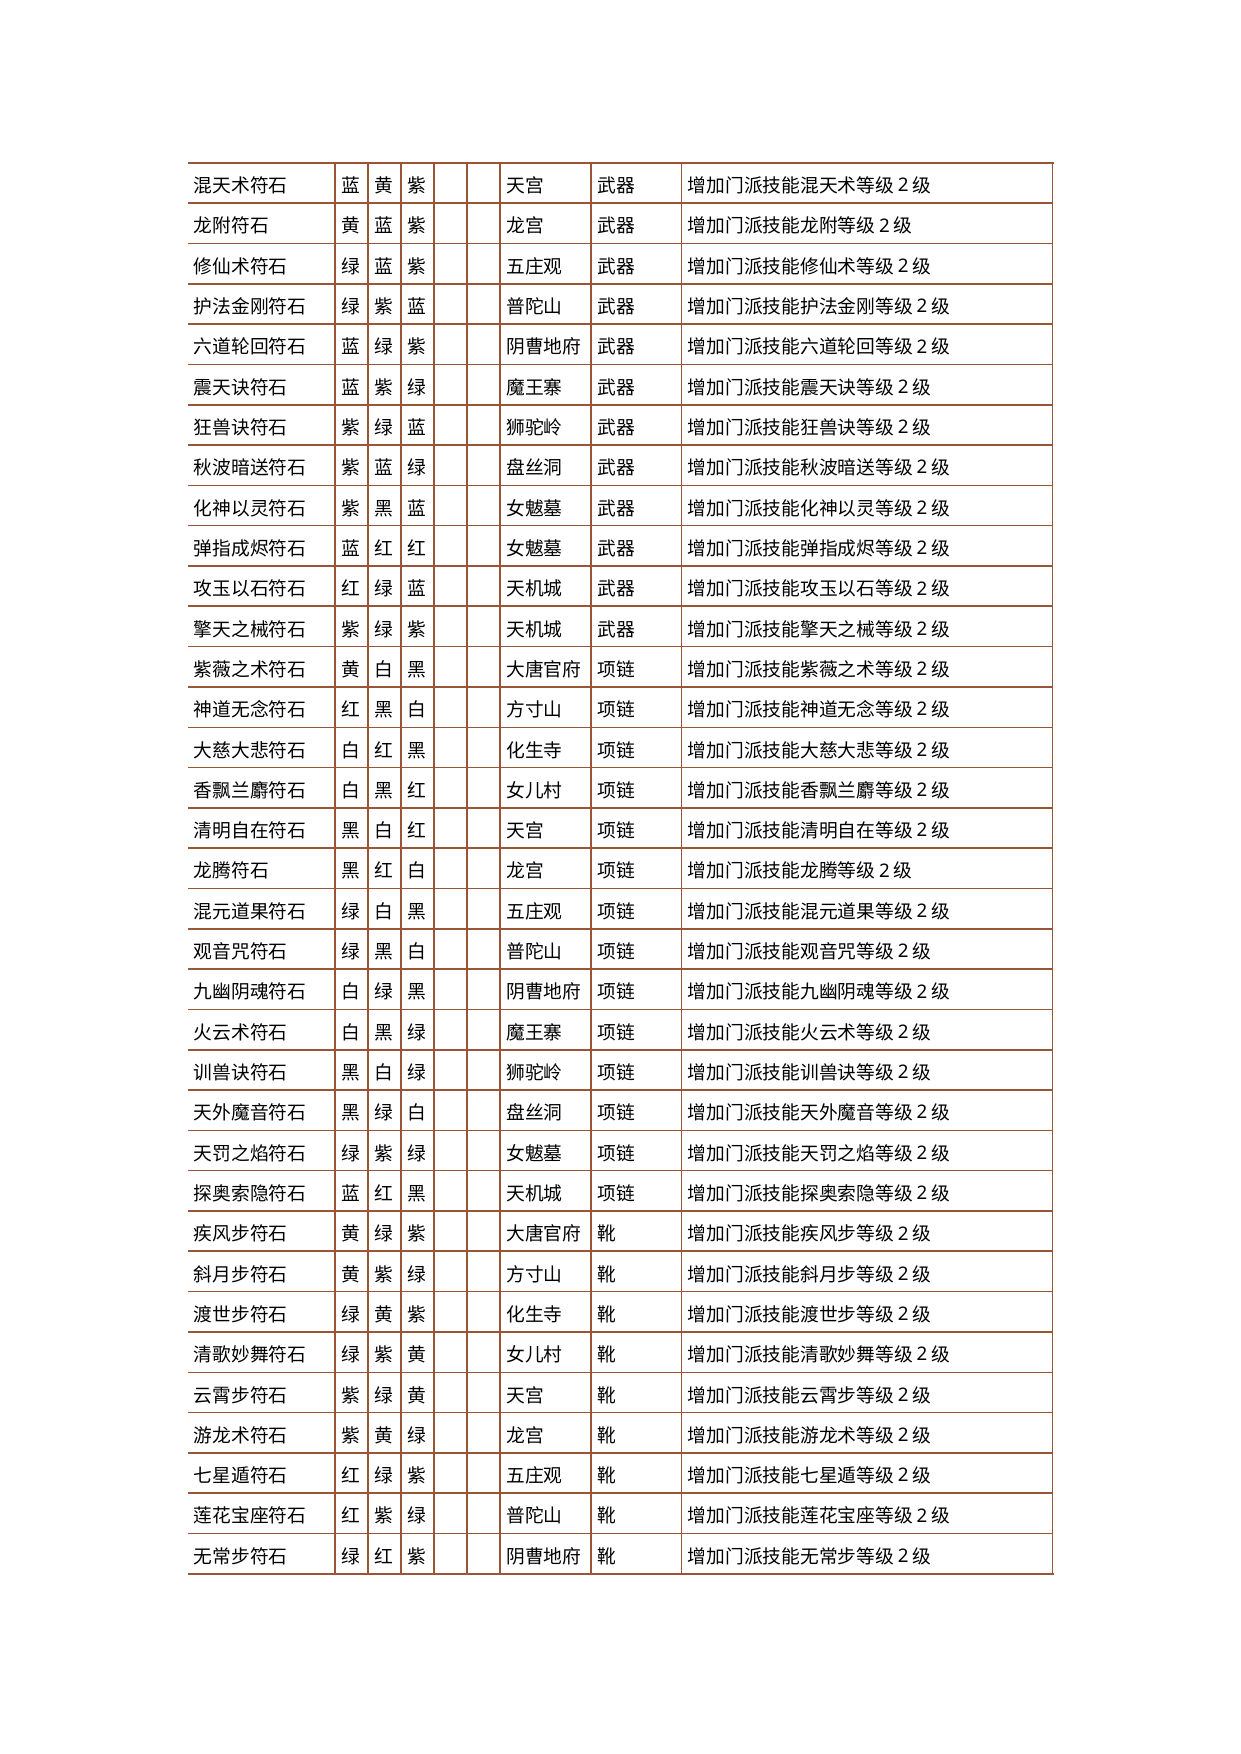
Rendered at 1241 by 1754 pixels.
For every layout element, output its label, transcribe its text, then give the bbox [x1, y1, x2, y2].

table_cell 白 [369, 809, 400, 847]
table_cell [468, 567, 499, 605]
table_cell 白 [369, 889, 400, 928]
table_cell [435, 1212, 466, 1250]
table_cell 黄 [369, 1413, 400, 1452]
table_cell 项链 [592, 849, 681, 888]
table_cell 白 [369, 1051, 400, 1089]
table_cell 绿 [369, 1212, 400, 1250]
table_cell 增加门派技能大慈大悲等级2级 [682, 728, 1052, 767]
table_cell 龙宫 [501, 1413, 590, 1452]
table_cell 绿 [336, 1534, 367, 1573]
table_cell 紫 [369, 1494, 400, 1533]
table_cell 天外魔音符石 [188, 1091, 334, 1129]
table_cell 绿 [402, 1131, 433, 1170]
table_cell 魔王寨 [501, 1010, 590, 1049]
table_cell 增加门派技能天外魔音等级2级 [682, 1091, 1052, 1129]
table_cell [435, 1252, 466, 1291]
table_cell 无常步符石 [188, 1534, 334, 1573]
table_cell 增加门派技能清明自在等级2级 [682, 809, 1052, 847]
table_cell 天机城 [501, 567, 590, 605]
table_cell 紫 [402, 1292, 433, 1331]
table_cell 白 [336, 1010, 367, 1049]
table_cell 紫 [402, 1454, 433, 1492]
table_cell 增加门派技能香飘兰麝等级2级 [682, 768, 1052, 807]
table_cell 武器 [592, 204, 681, 243]
table_cell 黑 [402, 728, 433, 767]
table_cell 天罚之焰符石 [188, 1131, 334, 1170]
table_cell [435, 970, 466, 1008]
table_cell 绿 [402, 1010, 433, 1049]
table_cell 七星遁符石 [188, 1454, 334, 1492]
table_cell [435, 1494, 466, 1533]
table_cell 女魃墓 [501, 526, 590, 565]
table_cell 增加门派技能游龙术等级2级 [682, 1413, 1052, 1452]
table_cell 斜月步符石 [188, 1252, 334, 1291]
table_cell 龙宫 [501, 849, 590, 888]
table_cell 绿 [336, 1333, 367, 1371]
table_cell 黑 [369, 486, 400, 525]
table_cell 项链 [592, 809, 681, 847]
table_cell 紫 [336, 607, 367, 646]
table_cell 黄 [336, 1212, 367, 1250]
table_cell 狮驼岭 [501, 1051, 590, 1089]
table_cell 游龙术符石 [188, 1413, 334, 1452]
table_cell [468, 164, 499, 202]
table_cell 黄 [336, 647, 367, 686]
table_cell 绿 [369, 325, 400, 363]
table_cell 天宫 [501, 1373, 590, 1412]
table_cell 黑 [369, 1010, 400, 1049]
table_cell 项链 [592, 1051, 681, 1089]
table_cell 白 [336, 728, 367, 767]
table_cell [435, 204, 466, 243]
table_cell [468, 325, 499, 363]
table_cell 混元道果符石 [188, 889, 334, 928]
table_cell 白 [402, 1091, 433, 1129]
table_cell [468, 1171, 499, 1210]
table_cell 武器 [592, 406, 681, 444]
table_cell [468, 1051, 499, 1089]
table_cell 增加门派技能无常步等级2级 [682, 1534, 1052, 1573]
table_cell 绿 [336, 244, 367, 283]
table_cell 清明自在符石 [188, 809, 334, 847]
table_cell 五庄观 [501, 244, 590, 283]
table_cell [468, 285, 499, 323]
table_cell 盘丝洞 [501, 446, 590, 484]
table_cell 绿 [402, 365, 433, 404]
table_cell 增加门派技能七星遁等级2级 [682, 1454, 1052, 1492]
table_cell 绿 [336, 889, 367, 928]
table_cell [468, 1131, 499, 1170]
table_cell 项链 [592, 889, 681, 928]
table_cell 增加门派技能云霄步等级2级 [682, 1373, 1052, 1412]
table_cell [435, 728, 466, 767]
table_cell [435, 607, 466, 646]
table_cell 紫 [336, 1413, 367, 1452]
table_cell 增加门派技能神道无念等级2级 [682, 688, 1052, 726]
table_cell 绿 [369, 607, 400, 646]
table_cell 白 [336, 768, 367, 807]
table_cell 六道轮回符石 [188, 325, 334, 363]
table_cell 蓝 [402, 486, 433, 525]
table_cell 狂兽诀符石 [188, 406, 334, 444]
table_cell 武器 [592, 607, 681, 646]
table_cell 女儿村 [501, 1333, 590, 1371]
table_cell 增加门派技能斜月步等级2级 [682, 1252, 1052, 1291]
table_cell 绿 [336, 1292, 367, 1331]
table_cell 紫 [336, 446, 367, 484]
table_cell 绿 [369, 1091, 400, 1129]
table_cell [468, 647, 499, 686]
table_cell [468, 607, 499, 646]
table_cell 靴 [592, 1534, 681, 1573]
table_cell 黄 [336, 1252, 367, 1291]
table_cell [435, 849, 466, 888]
table_cell 增加门派技能天罚之焰等级2级 [682, 1131, 1052, 1170]
table_cell 方寸山 [501, 688, 590, 726]
table_cell 武器 [592, 526, 681, 565]
table_cell [468, 889, 499, 928]
table_cell 绿 [369, 567, 400, 605]
table_cell 黑 [336, 1051, 367, 1089]
table_cell 黑 [402, 1171, 433, 1210]
table_cell 增加门派技能震天诀等级2级 [682, 365, 1052, 404]
table_cell 护法金刚符石 [188, 285, 334, 323]
table_cell [468, 970, 499, 1008]
table_cell [468, 1212, 499, 1250]
table_cell [435, 1091, 466, 1129]
table_cell 攻玉以石符石 [188, 567, 334, 605]
table_cell 项链 [592, 688, 681, 726]
table_cell 白 [369, 647, 400, 686]
table_cell 项链 [592, 1171, 681, 1210]
table_cell 增加门派技能修仙术等级2级 [682, 244, 1052, 283]
table_cell 女魃墓 [501, 1131, 590, 1170]
table_cell [435, 285, 466, 323]
table_cell 武器 [592, 365, 681, 404]
table_cell [435, 1010, 466, 1049]
table_cell [435, 325, 466, 363]
table_cell 魔王寨 [501, 365, 590, 404]
table_cell 紫 [336, 1373, 367, 1412]
table_cell 普陀山 [501, 930, 590, 968]
table_cell [435, 446, 466, 484]
table_cell 女魃墓 [501, 486, 590, 525]
table_cell [435, 930, 466, 968]
table_cell 五庄观 [501, 889, 590, 928]
table_cell 增加门派技能莲花宝座等级2级 [682, 1494, 1052, 1533]
table_cell 绿 [369, 1373, 400, 1412]
table_cell 白 [336, 970, 367, 1008]
table_cell 大唐官府 [501, 1212, 590, 1250]
table_cell 龙腾符石 [188, 849, 334, 888]
table_cell 紫 [369, 1333, 400, 1371]
table_cell 武器 [592, 567, 681, 605]
table_cell 大唐官府 [501, 647, 590, 686]
table_cell [468, 1333, 499, 1371]
table_cell [468, 406, 499, 444]
table_cell 紫 [369, 285, 400, 323]
table_cell 红 [402, 526, 433, 565]
table_cell 增加门派技能训兽诀等级2级 [682, 1051, 1052, 1089]
table_cell 靴 [592, 1454, 681, 1492]
table_cell 项链 [592, 1131, 681, 1170]
table_cell 绿 [369, 970, 400, 1008]
table_cell [468, 1252, 499, 1291]
table_cell 增加门派技能清歌妙舞等级2级 [682, 1333, 1052, 1371]
table_cell 红 [369, 728, 400, 767]
table_cell 增加门派技能秋波暗送等级2级 [682, 446, 1052, 484]
table_cell 绿 [336, 930, 367, 968]
table_cell 天机城 [501, 607, 590, 646]
table_cell 红 [336, 1454, 367, 1492]
table_cell [468, 1373, 499, 1412]
table_cell 绿 [402, 446, 433, 484]
table_cell 混天术符石 [188, 164, 334, 202]
table_cell 增加门派技能渡世步等级2级 [682, 1292, 1052, 1331]
table_cell 项链 [592, 647, 681, 686]
table_cell 普陀山 [501, 285, 590, 323]
table_cell 蓝 [336, 365, 367, 404]
table_cell 增加门派技能混天术等级2级 [682, 164, 1052, 202]
table_cell [468, 768, 499, 807]
table_cell 黑 [336, 1091, 367, 1129]
table_cell [435, 526, 466, 565]
table_cell [468, 728, 499, 767]
table_cell 黑 [402, 889, 433, 928]
table_cell 紫 [336, 406, 367, 444]
table_cell 增加门派技能火云术等级2级 [682, 1010, 1052, 1049]
table_cell 黑 [369, 688, 400, 726]
table_cell 蓝 [369, 204, 400, 243]
table_cell 渡世步符石 [188, 1292, 334, 1331]
table_cell 探奥索隐符石 [188, 1171, 334, 1210]
table_cell 增加门派技能弹指成烬等级2级 [682, 526, 1052, 565]
table_cell 疾风步符石 [188, 1212, 334, 1250]
table_cell [468, 1534, 499, 1573]
table_cell [435, 809, 466, 847]
table_cell 靴 [592, 1252, 681, 1291]
table_cell 黑 [369, 930, 400, 968]
table_cell 观音咒符石 [188, 930, 334, 968]
table_cell [435, 889, 466, 928]
table_cell [468, 1454, 499, 1492]
table_cell 项链 [592, 728, 681, 767]
table_cell [435, 406, 466, 444]
table_cell 狮驼岭 [501, 406, 590, 444]
table_cell 增加门派技能龙腾等级2级 [682, 849, 1052, 888]
table_cell 弹指成烬符石 [188, 526, 334, 565]
table_cell 天宫 [501, 164, 590, 202]
table_cell 紫 [369, 1252, 400, 1291]
table_cell 增加门派技能狂兽诀等级2级 [682, 406, 1052, 444]
table_cell [468, 204, 499, 243]
table_cell 红 [336, 567, 367, 605]
table_cell 龙附符石 [188, 204, 334, 243]
table_cell 紫 [402, 164, 433, 202]
table_cell 紫 [369, 365, 400, 404]
table_cell 紫 [402, 244, 433, 283]
table_cell 红 [336, 1494, 367, 1533]
table_cell 增加门派技能九幽阴魂等级2级 [682, 970, 1052, 1008]
table_cell 紫 [336, 486, 367, 525]
table_cell [435, 164, 466, 202]
table_cell 云霄步符石 [188, 1373, 334, 1412]
table_cell 项链 [592, 930, 681, 968]
table_cell 黄 [402, 1373, 433, 1412]
table_cell 黑 [402, 647, 433, 686]
table_cell 项链 [592, 970, 681, 1008]
table_cell 增加门派技能擎天之械等级2级 [682, 607, 1052, 646]
table_cell 黄 [369, 164, 400, 202]
table_cell 靴 [592, 1212, 681, 1250]
table_cell [435, 1333, 466, 1371]
table_cell 武器 [592, 164, 681, 202]
table_cell 白 [402, 930, 433, 968]
table_cell [435, 1373, 466, 1412]
table_cell 香飘兰麝符石 [188, 768, 334, 807]
table_cell 震天诀符石 [188, 365, 334, 404]
table_cell [468, 526, 499, 565]
table_cell 增加门派技能化神以灵等级2级 [682, 486, 1052, 525]
table_cell 九幽阴魂符石 [188, 970, 334, 1008]
table_cell 红 [369, 1171, 400, 1210]
table_cell [468, 446, 499, 484]
table_cell 龙宫 [501, 204, 590, 243]
table_cell [468, 486, 499, 525]
table_cell [468, 849, 499, 888]
table_cell 项链 [592, 768, 681, 807]
table_cell 增加门派技能护法金刚等级2级 [682, 285, 1052, 323]
table_cell 化生寺 [501, 1292, 590, 1331]
table_cell 修仙术符石 [188, 244, 334, 283]
table_cell 武器 [592, 244, 681, 283]
table_cell 蓝 [402, 406, 433, 444]
table_cell 绿 [336, 1131, 367, 1170]
table_cell 增加门派技能紫薇之术等级2级 [682, 647, 1052, 686]
table_cell 蓝 [336, 325, 367, 363]
table_cell 增加门派技能探奥索隐等级2级 [682, 1171, 1052, 1210]
table_cell [435, 768, 466, 807]
table_cell 化神以灵符石 [188, 486, 334, 525]
table_cell 绿 [402, 1413, 433, 1452]
table_cell 秋波暗送符石 [188, 446, 334, 484]
table_cell 武器 [592, 285, 681, 323]
table_cell 蓝 [369, 244, 400, 283]
table_cell 武器 [592, 446, 681, 484]
table_cell 黑 [336, 849, 367, 888]
table_cell 项链 [592, 1010, 681, 1049]
table_cell [468, 688, 499, 726]
table_cell 绿 [402, 1252, 433, 1291]
table_cell 五庄观 [501, 1454, 590, 1492]
table_cell 盘丝洞 [501, 1091, 590, 1129]
table_cell 白 [402, 688, 433, 726]
table_cell 靴 [592, 1373, 681, 1412]
table_cell 黑 [402, 970, 433, 1008]
table_cell [435, 1131, 466, 1170]
table_cell 蓝 [402, 285, 433, 323]
table_cell 黄 [336, 204, 367, 243]
table_cell 女儿村 [501, 768, 590, 807]
table_cell 阴曹地府 [501, 970, 590, 1008]
table_cell 黄 [369, 1292, 400, 1331]
table_cell 黄 [402, 1333, 433, 1371]
table_cell [435, 1534, 466, 1573]
table_cell 武器 [592, 325, 681, 363]
table_cell 蓝 [402, 567, 433, 605]
table_cell 绿 [336, 285, 367, 323]
table_cell 增加门派技能攻玉以石等级2级 [682, 567, 1052, 605]
table_cell 红 [369, 849, 400, 888]
table_cell [435, 1051, 466, 1089]
table_cell 红 [369, 1534, 400, 1573]
table_cell 紫 [402, 204, 433, 243]
table_cell [468, 1010, 499, 1049]
table_cell 紫 [402, 1212, 433, 1250]
table_cell 增加门派技能龙附等级2级 [682, 204, 1052, 243]
table_cell 莲花宝座符石 [188, 1494, 334, 1533]
table_cell [435, 1413, 466, 1452]
table_cell 普陀山 [501, 1494, 590, 1533]
table_cell 神道无念符石 [188, 688, 334, 726]
table_cell [468, 1413, 499, 1452]
table_cell [435, 647, 466, 686]
table_cell [468, 1494, 499, 1533]
table_cell 蓝 [336, 164, 367, 202]
table_cell 红 [402, 809, 433, 847]
table_cell 红 [369, 526, 400, 565]
table_cell 化生寺 [501, 728, 590, 767]
table_cell 黑 [336, 809, 367, 847]
table_cell 训兽诀符石 [188, 1051, 334, 1089]
table_cell 增加门派技能观音咒等级2级 [682, 930, 1052, 968]
table_cell 天机城 [501, 1171, 590, 1210]
table_cell 靴 [592, 1494, 681, 1533]
table_cell 阴曹地府 [501, 325, 590, 363]
table_cell [468, 809, 499, 847]
table_cell 红 [402, 768, 433, 807]
table_cell 绿 [369, 406, 400, 444]
table_cell 靴 [592, 1413, 681, 1452]
table_cell 增加门派技能混元道果等级2级 [682, 889, 1052, 928]
table_cell [468, 1292, 499, 1331]
table_cell 红 [336, 688, 367, 726]
table_cell 靴 [592, 1333, 681, 1371]
table_cell [435, 1171, 466, 1210]
table_cell [435, 688, 466, 726]
table_cell 武器 [592, 486, 681, 525]
table_cell 蓝 [369, 446, 400, 484]
table_cell 清歌妙舞符石 [188, 1333, 334, 1371]
table_cell [468, 365, 499, 404]
table_cell 项链 [592, 1091, 681, 1129]
table_cell 靴 [592, 1292, 681, 1331]
table_cell [468, 1091, 499, 1129]
table_cell [435, 567, 466, 605]
table_cell 紫 [402, 607, 433, 646]
table_cell 白 [402, 849, 433, 888]
table_cell [468, 930, 499, 968]
table_cell 蓝 [336, 526, 367, 565]
table_cell 大慈大悲符石 [188, 728, 334, 767]
table_cell 绿 [369, 1454, 400, 1492]
table_cell 黑 [369, 768, 400, 807]
table_cell 火云术符石 [188, 1010, 334, 1049]
table_cell [435, 365, 466, 404]
table_cell 紫 [369, 1131, 400, 1170]
table_cell 阴曹地府 [501, 1534, 590, 1573]
table_cell 天宫 [501, 809, 590, 847]
table_cell [435, 244, 466, 283]
table_cell 紫 [402, 325, 433, 363]
table_cell 绿 [402, 1494, 433, 1533]
table_cell 擎天之械符石 [188, 607, 334, 646]
table_cell 紫薇之术符石 [188, 647, 334, 686]
table_cell [468, 244, 499, 283]
table_cell 增加门派技能疾风步等级2级 [682, 1212, 1052, 1250]
table_cell 蓝 [336, 1171, 367, 1210]
table_cell 紫 [402, 1534, 433, 1573]
table_cell 增加门派技能六道轮回等级2级 [682, 325, 1052, 363]
table_cell 绿 [402, 1051, 433, 1089]
table_cell [435, 1454, 466, 1492]
table_cell [435, 1292, 466, 1331]
table_cell [435, 486, 466, 525]
table_cell 方寸山 [501, 1252, 590, 1291]
